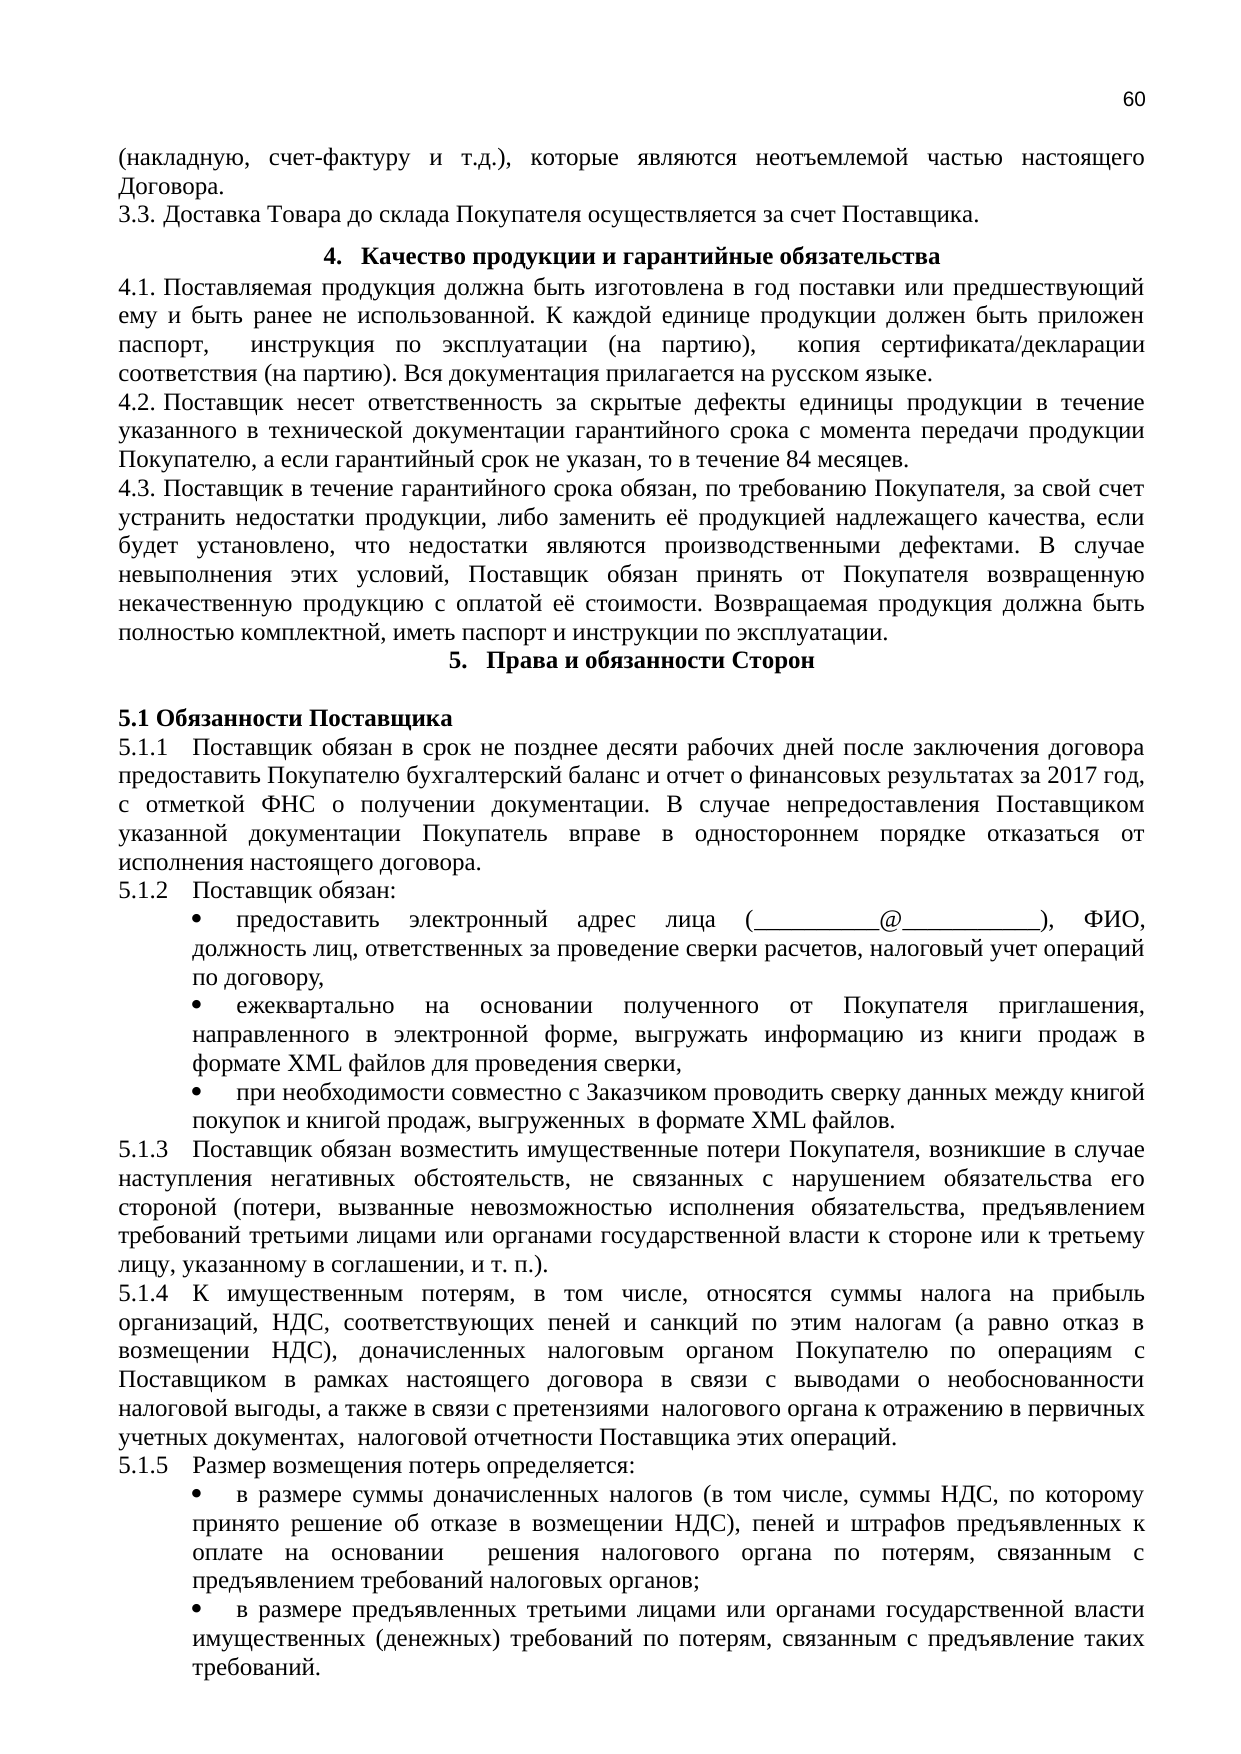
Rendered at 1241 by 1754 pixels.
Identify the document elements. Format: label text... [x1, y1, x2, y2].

list К имущественным потерям, в том числе, относятся суммы налога на прибыль организаций, НДС, соответствующих пеней и санкций по этим налогам (а равно отказ в возмещении НДС), доначисленных налоговым органом Покупателю по операциям с Поставщиком в рамках настоящего договора в связи с выводами о необоснованности налоговой выгоды, а также в связи с претензиями налогового органа к отражению в первичных учетных документах, налоговой отчетности Поставщика этих операций. [118, 1278, 1146, 1450]
list Доставка Товара до склада Покупателя осуществляется за счет Поставщика. [118, 199, 1146, 228]
list ежеквартально на основании полученного от Покупателя приглашения, направленного в электронной форме, выгружать информацию из книги продаж в формате XML файлов для проведения сверки, [192, 990, 1146, 1077]
list в размере суммы доначисленных налогов (в том числе, суммы НДС, по которому принято решение об отказе в возмещении НДС), пеней и штрафов предъявленных к оплате на основании решения налогового органа по потерям, связанным с предъявлением требований налоговых органов; [192, 1479, 1146, 1594]
list Поставщик обязан в срок не позднее десяти рабочих дней после заключения договора предоставить Покупателю бухгалтерский баланс и отчет о финансовых результатах за 2017 год, с отметкой ФНС о получении документации. В случае непредоставления Поставщиком указанной документации Покупатель вправе в одностороннем порядке отказаться от исполнения настоящего договора. [118, 732, 1146, 875]
list Обязанности Поставщика [118, 703, 1146, 732]
list Поставщик несет ответственность за скрытые дефекты единицы продукции в течение указанного в технической документации гарантийного срока с момента передачи продукции Покупателю, а если гарантийный срок не указан, то в течение 84 месяцев. [118, 387, 1146, 473]
list Качество продукции и гарантийные обязательства [118, 241, 1146, 269]
list Поставщик обязан возместить имущественные потери Покупателя, возникшие в случае наступления негативных обстоятельств, не связанных с нарушением обязательства его стороной (потери, вызванные невозможностью исполнения обязательства, предъявлением требований третьими лицами или органами государственной власти к стороне или к третьему лицу, указанному в соглашении, и т. п.). [118, 1134, 1146, 1278]
list в размере предъявленных третьими лицами или органами государственной власти имущественных (денежных) требований по потерям, связанным с предъявление таких требований. [192, 1594, 1146, 1680]
list Поставляемая продукция должна быть изготовлена в год поставки или предшествующий ему и быть ранее не использованной. К каждой единице продукции должен быть приложен паспорт, инструкция по эксплуатации (на партию), копия сертификата/декларации соответствия (на партию). Вся документация прилагается на русском языке. [118, 272, 1146, 387]
list Размер возмещения потерь определяется: [118, 1450, 1146, 1479]
list Поставщик в течение гарантийного срока обязан, по требованию Покупателя, за свой счет устранить недостатки продукции, либо заменить её продукцией надлежащего качества, если будет установлено, что недостатки являются производственными дефектами. В случае невыполнения этих условий, Поставщик обязан принять от Покупателя возвращенную некачественную продукцию с оплатой её стоимости. Возвращаемая продукция должна быть полностью комплектной, иметь паспорт и инструкции по эксплуатации. [118, 473, 1146, 645]
list Права и обязанности Сторон [118, 645, 1146, 674]
list при необходимости совместно с Заказчиком проводить сверку данных между книгой покупок и книгой продаж, выгруженных в формате XML файлов. [192, 1077, 1146, 1134]
list Поставщик обязан: [118, 875, 1146, 904]
list предоставить электронный адрес лица (__________@___________), ФИО, должность лиц, ответственных за проведение сверки расчетов, налоговый учет операций по договору, [192, 904, 1146, 990]
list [118, 142, 1146, 199]
